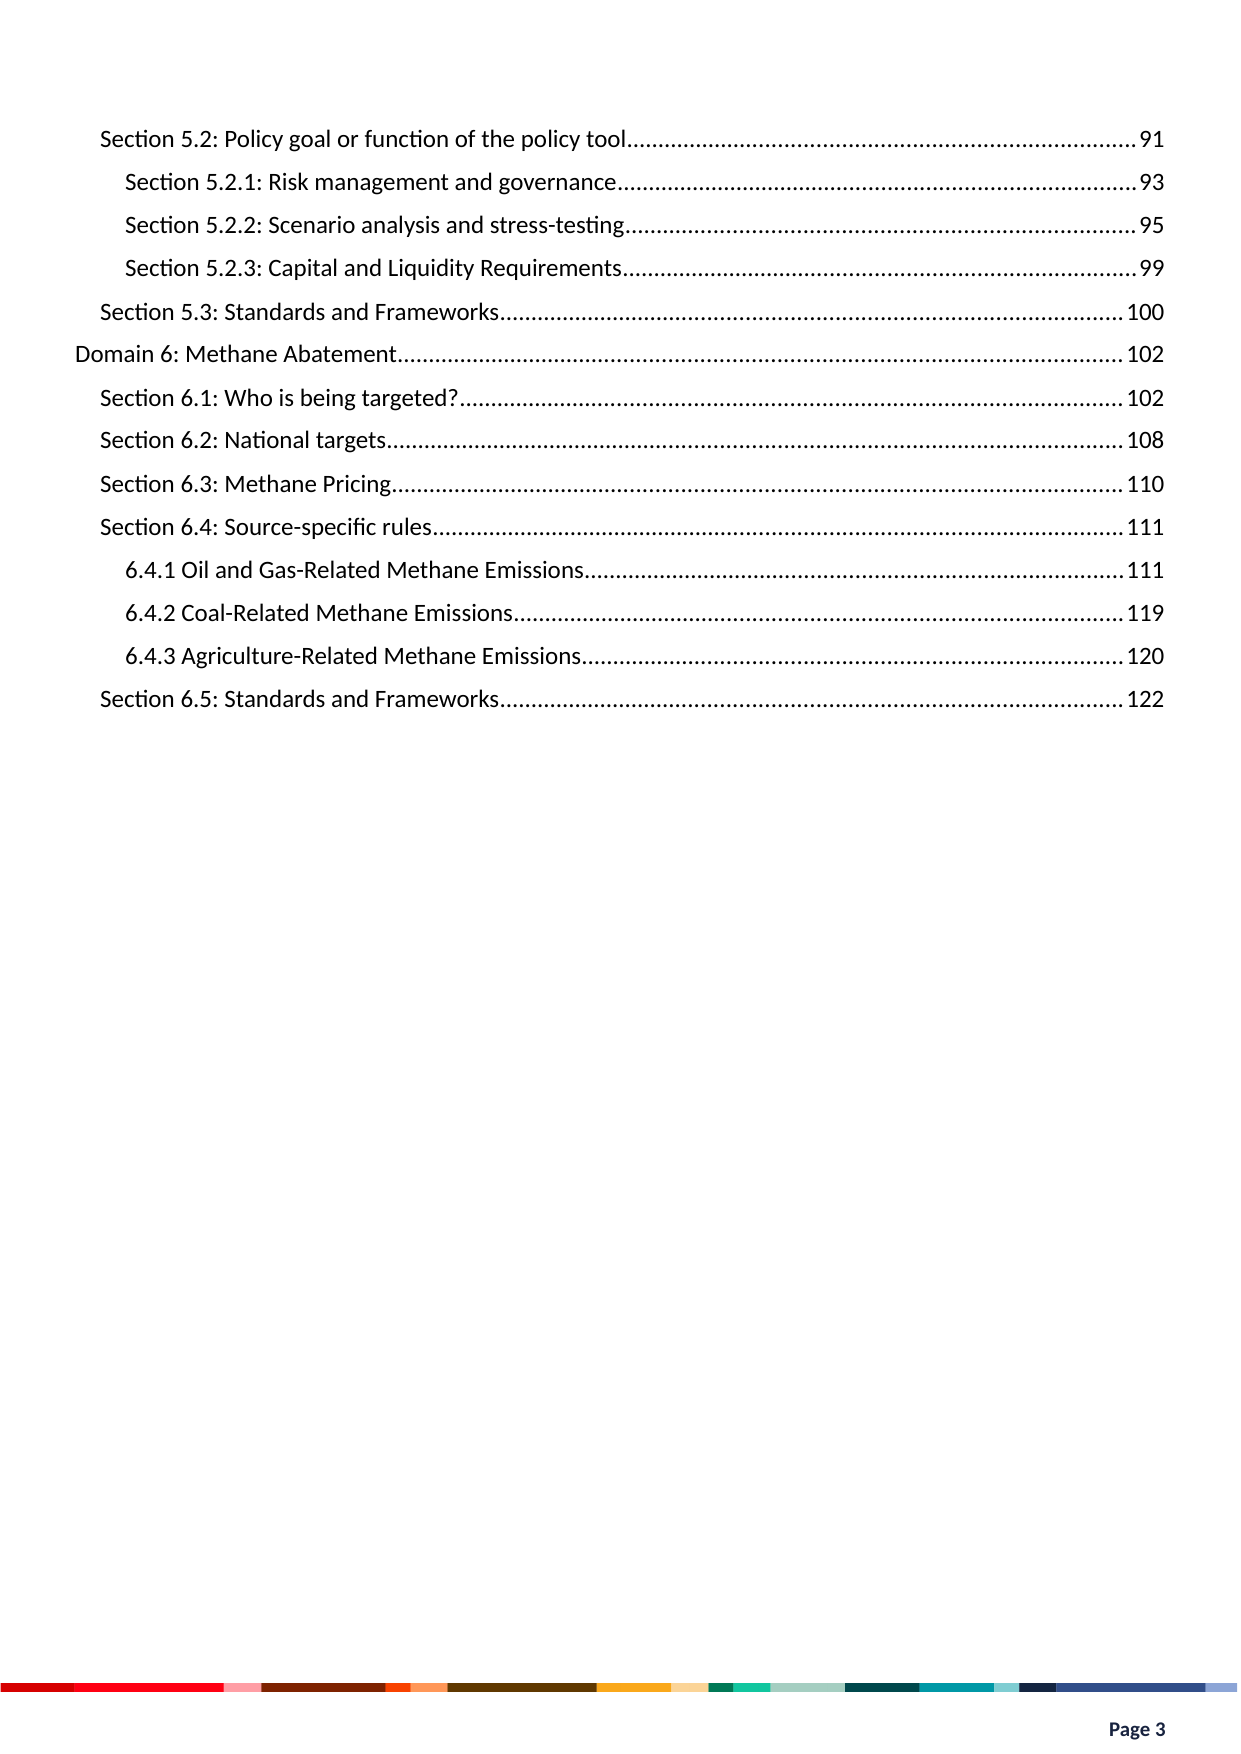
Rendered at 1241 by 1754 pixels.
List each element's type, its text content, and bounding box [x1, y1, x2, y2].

text 6.4.1 Oil and Gas-Related Methane Emissions 111 [125, 554, 1165, 584]
text Section 6.1: Who is being targeted? 102 [100, 382, 1165, 412]
text 6.4.3 Agriculture-Related Methane Emissions 120 [125, 640, 1165, 670]
text Section 6.3: Methane Pricing 110 [100, 468, 1165, 498]
text Section 6.2: National targets 108 [100, 425, 1165, 455]
text 6.4.2 Coal-Related Methane Emissions 119 [125, 597, 1165, 627]
text Section 6.5: Standards and Frameworks 122 [100, 683, 1165, 713]
text Section 5.3: Standards and Frameworks 100 [100, 296, 1165, 326]
text Domain 6: Methane Abatement 102 [75, 339, 1165, 369]
text Section 5.2.3: Capital and Liquidity Requirements 99 [125, 253, 1165, 283]
text Section 5.2.1: Risk management and governance 93 [125, 167, 1165, 197]
picture [0, 1683, 1236, 1692]
text Section 6.4: Source-specific rules 111 [100, 511, 1165, 541]
text Section 5.2.2: Scenario analysis and stress-testing 95 [125, 209, 1165, 240]
text Section 5.2: Policy goal or function of the policy tool 91 [100, 123, 1165, 154]
